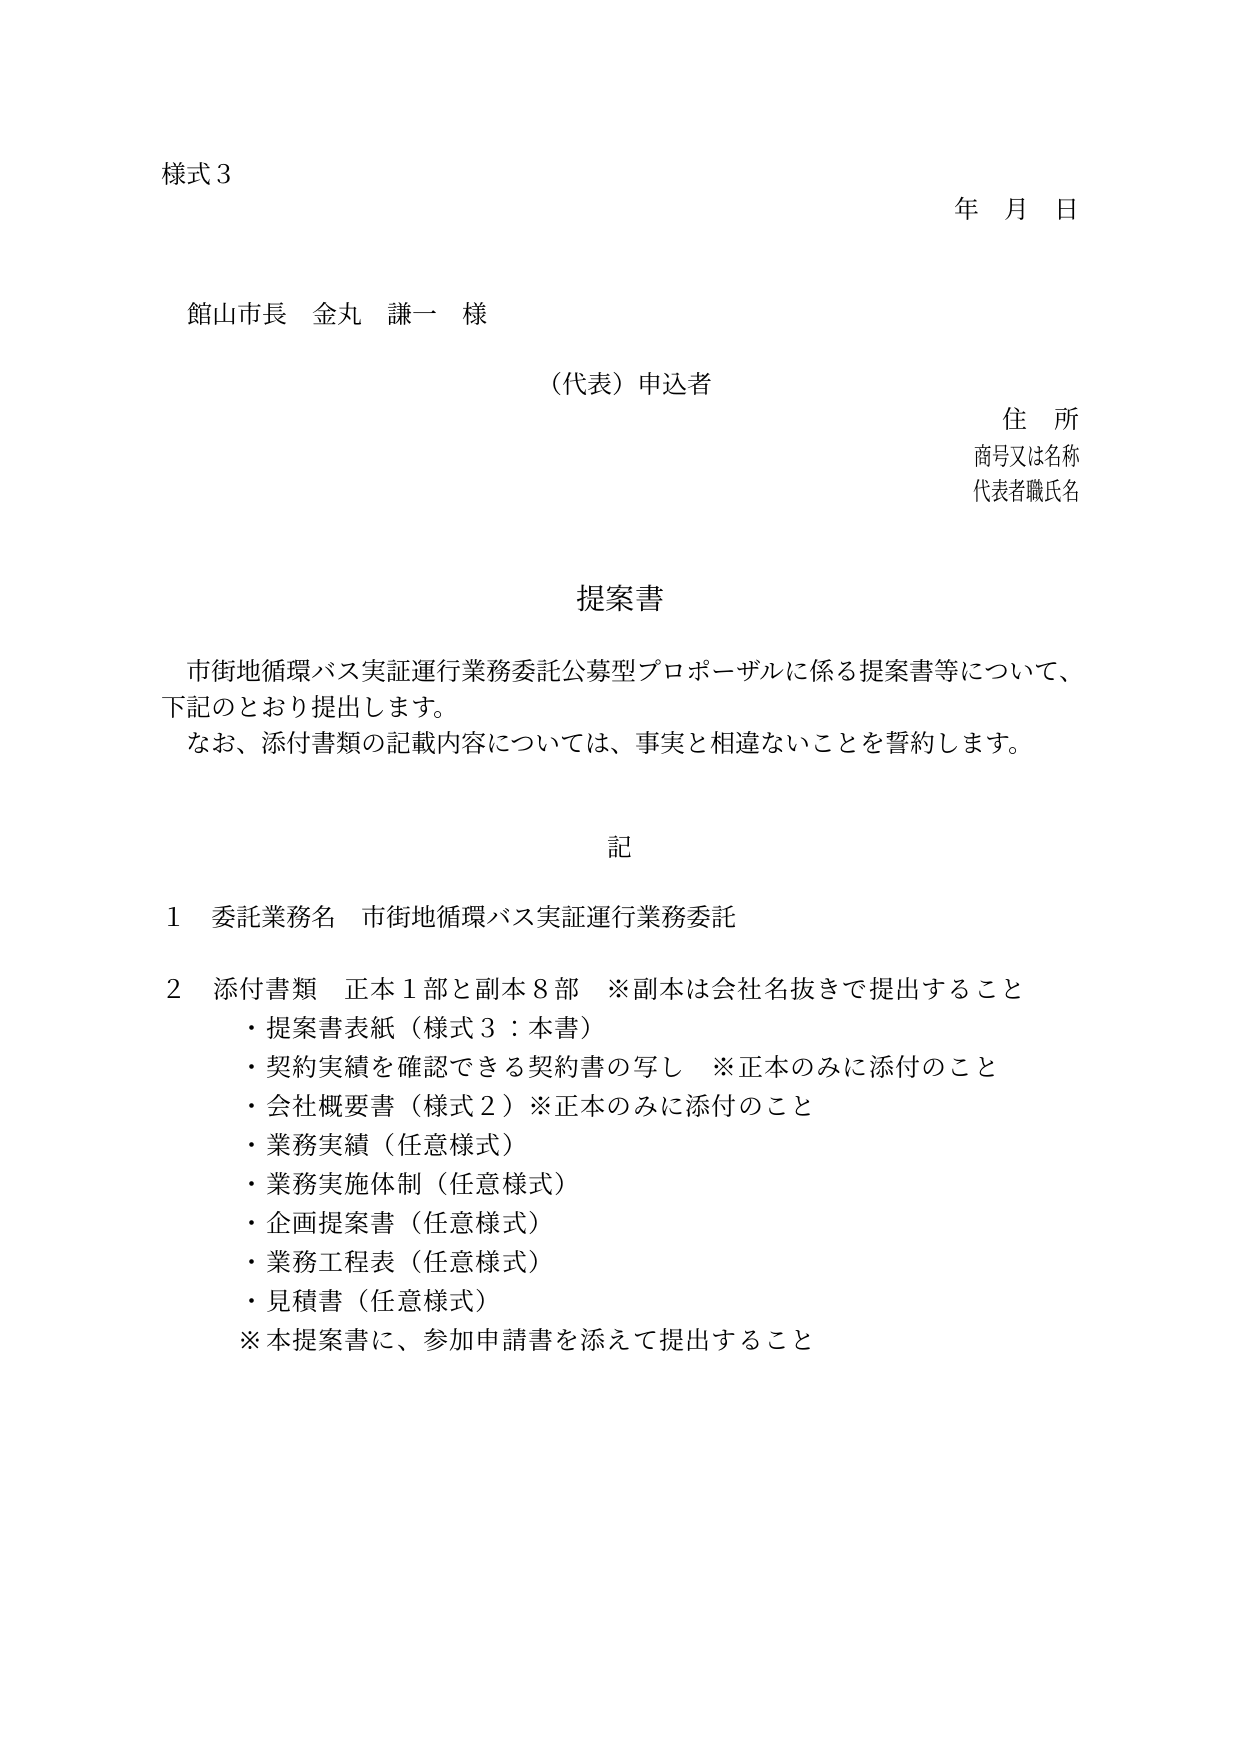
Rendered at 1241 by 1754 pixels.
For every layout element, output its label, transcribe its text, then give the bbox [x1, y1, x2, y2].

text ・会社概要書（様式２）※正本のみに添付のこと [213, 1085, 1079, 1124]
text 記 [161, 828, 1079, 864]
text 年 月 日 [161, 190, 1079, 226]
text ・見積書（任意様式） [213, 1281, 1079, 1319]
text 提案書 [161, 576, 1079, 618]
text 館山市長 金丸 謙一 様 [161, 294, 1079, 330]
text 代表者職氏名 [161, 472, 1079, 508]
text １ 委託業務名 市街地循環バス実証運行業務委託 [161, 898, 1079, 934]
text ・契約実績を確認できる契約書の写し ※正本のみに添付のこと [213, 1046, 1079, 1085]
text なお、添付書類の記載内容については、事実と相違ないことを誓約します。 [161, 724, 1079, 760]
text ・業務工程表（任意様式） [213, 1241, 1079, 1281]
text ・業務実績（任意様式） [213, 1124, 1079, 1163]
text ※本提案書に、参加申請書を添えて提出すること [217, 1319, 1079, 1359]
text ・業務実施体制（任意様式） [213, 1163, 1079, 1202]
text 商号又は名称 [161, 436, 1079, 472]
text 市街地循環バス実証運行業務委託公募型プロポーザルに係る提案書等について、下記のとおり提出します。 [161, 652, 1079, 724]
text ・提案書表紙（様式３：本書） [213, 1007, 1079, 1046]
text ２ 添付書類 正本１部と副本８部 ※副本は会社名抜きで提出すること [161, 968, 1079, 1007]
text （代表）申込者 [161, 364, 1079, 400]
text 住所 [161, 400, 1079, 436]
text 様式３ [161, 154, 1079, 190]
text ・企画提案書（任意様式） [213, 1202, 1079, 1241]
